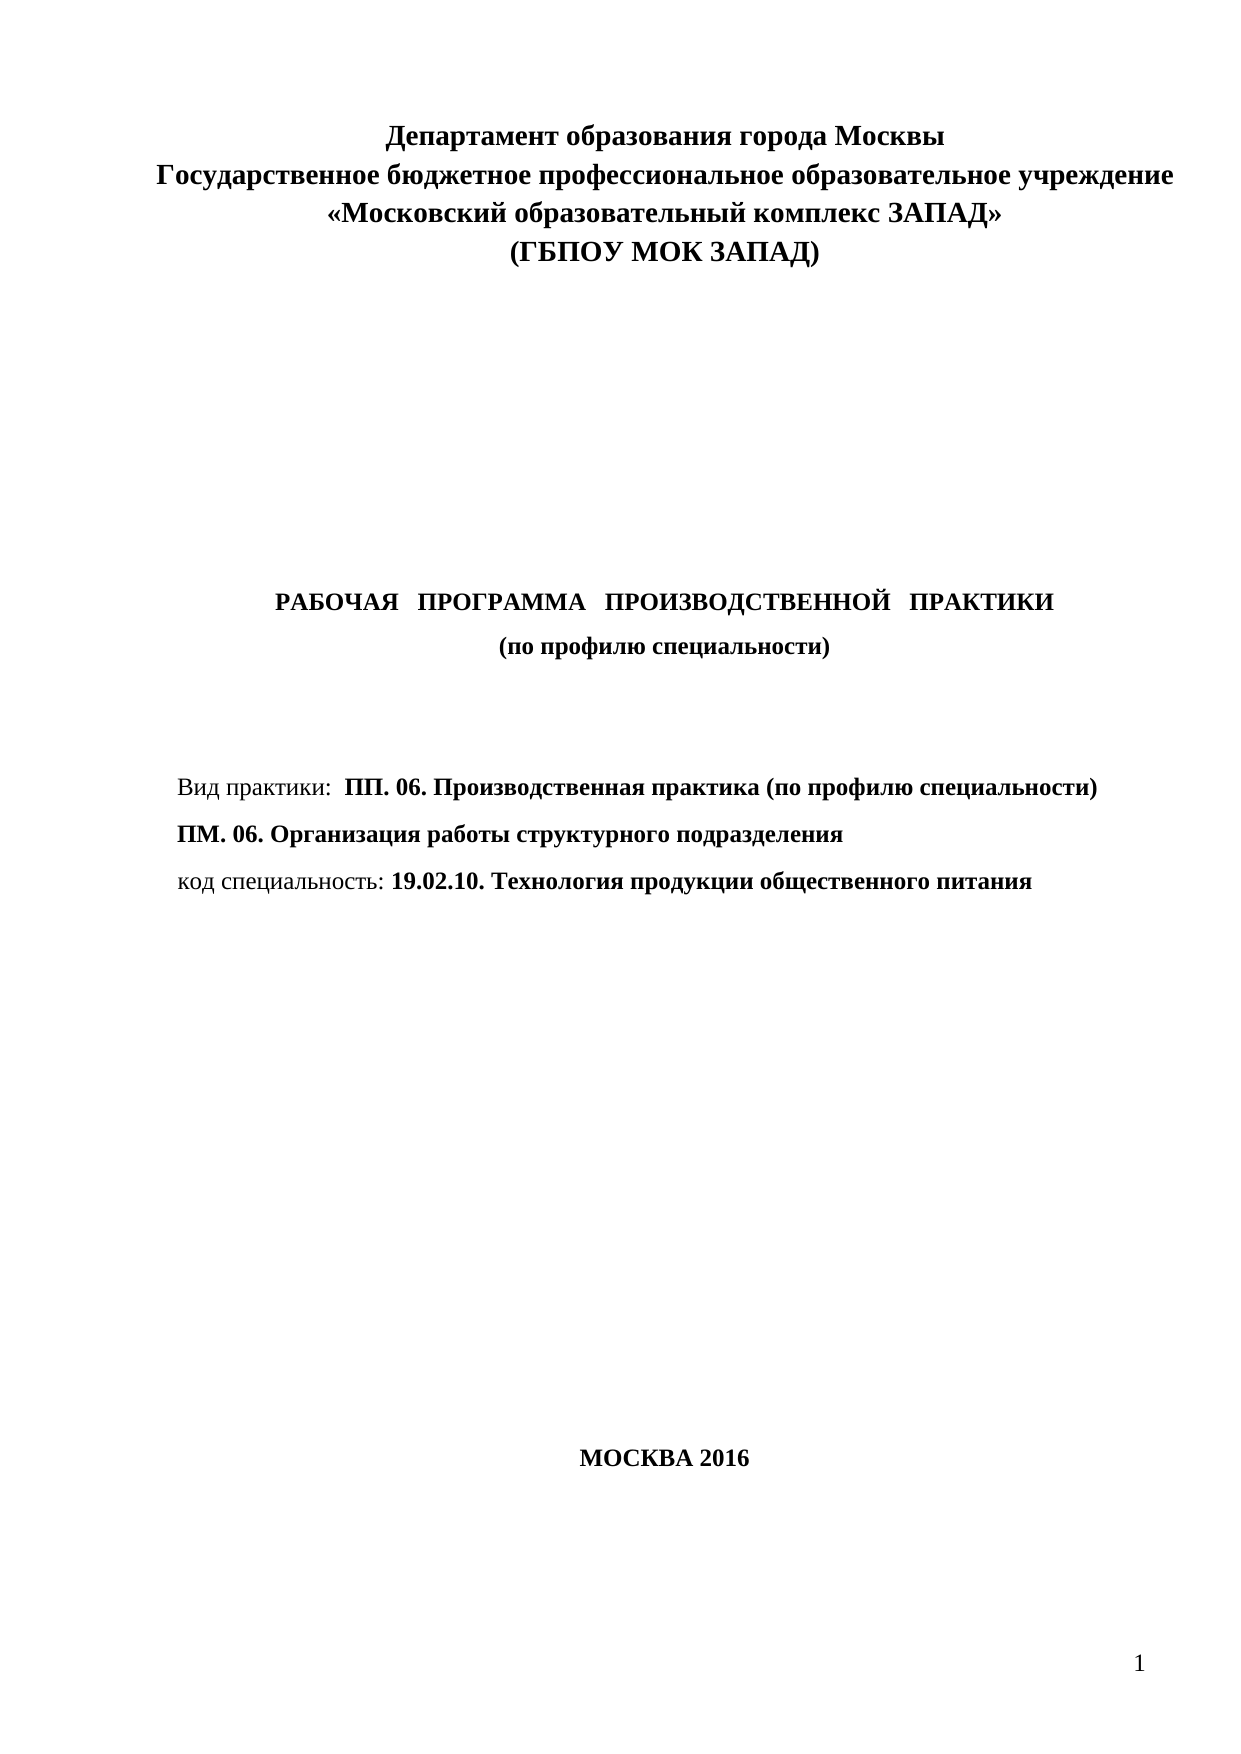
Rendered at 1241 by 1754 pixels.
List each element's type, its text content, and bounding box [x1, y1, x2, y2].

subtitle Вид практики: ПП. 06. Производственная практика (по профилю специальности) [177, 772, 1152, 800]
text (по профилю специальности) [177, 631, 1152, 660]
text Департамент образования города Москвы [149, 118, 1181, 152]
text (ГБПОУ МОК ЗАПАД) [177, 234, 1152, 268]
text Государственное бюджетное профессиональное образовательное учреждение [149, 157, 1181, 190]
subtitle код специальность: 19.02.10. Технология продукции общественного питания [177, 866, 1152, 895]
text «Московский образовательный комплекс ЗАПАД» [177, 196, 1152, 229]
subtitle ПМ. 06. Организация работы структурного подразделения [177, 819, 1152, 848]
text РАБОЧАЯ ПРОГРАММА ПРОИЗВОДСТВЕННОЙ ПРАКТИКИ [177, 587, 1152, 616]
text МОСКВА 2016 [177, 1443, 1152, 1472]
